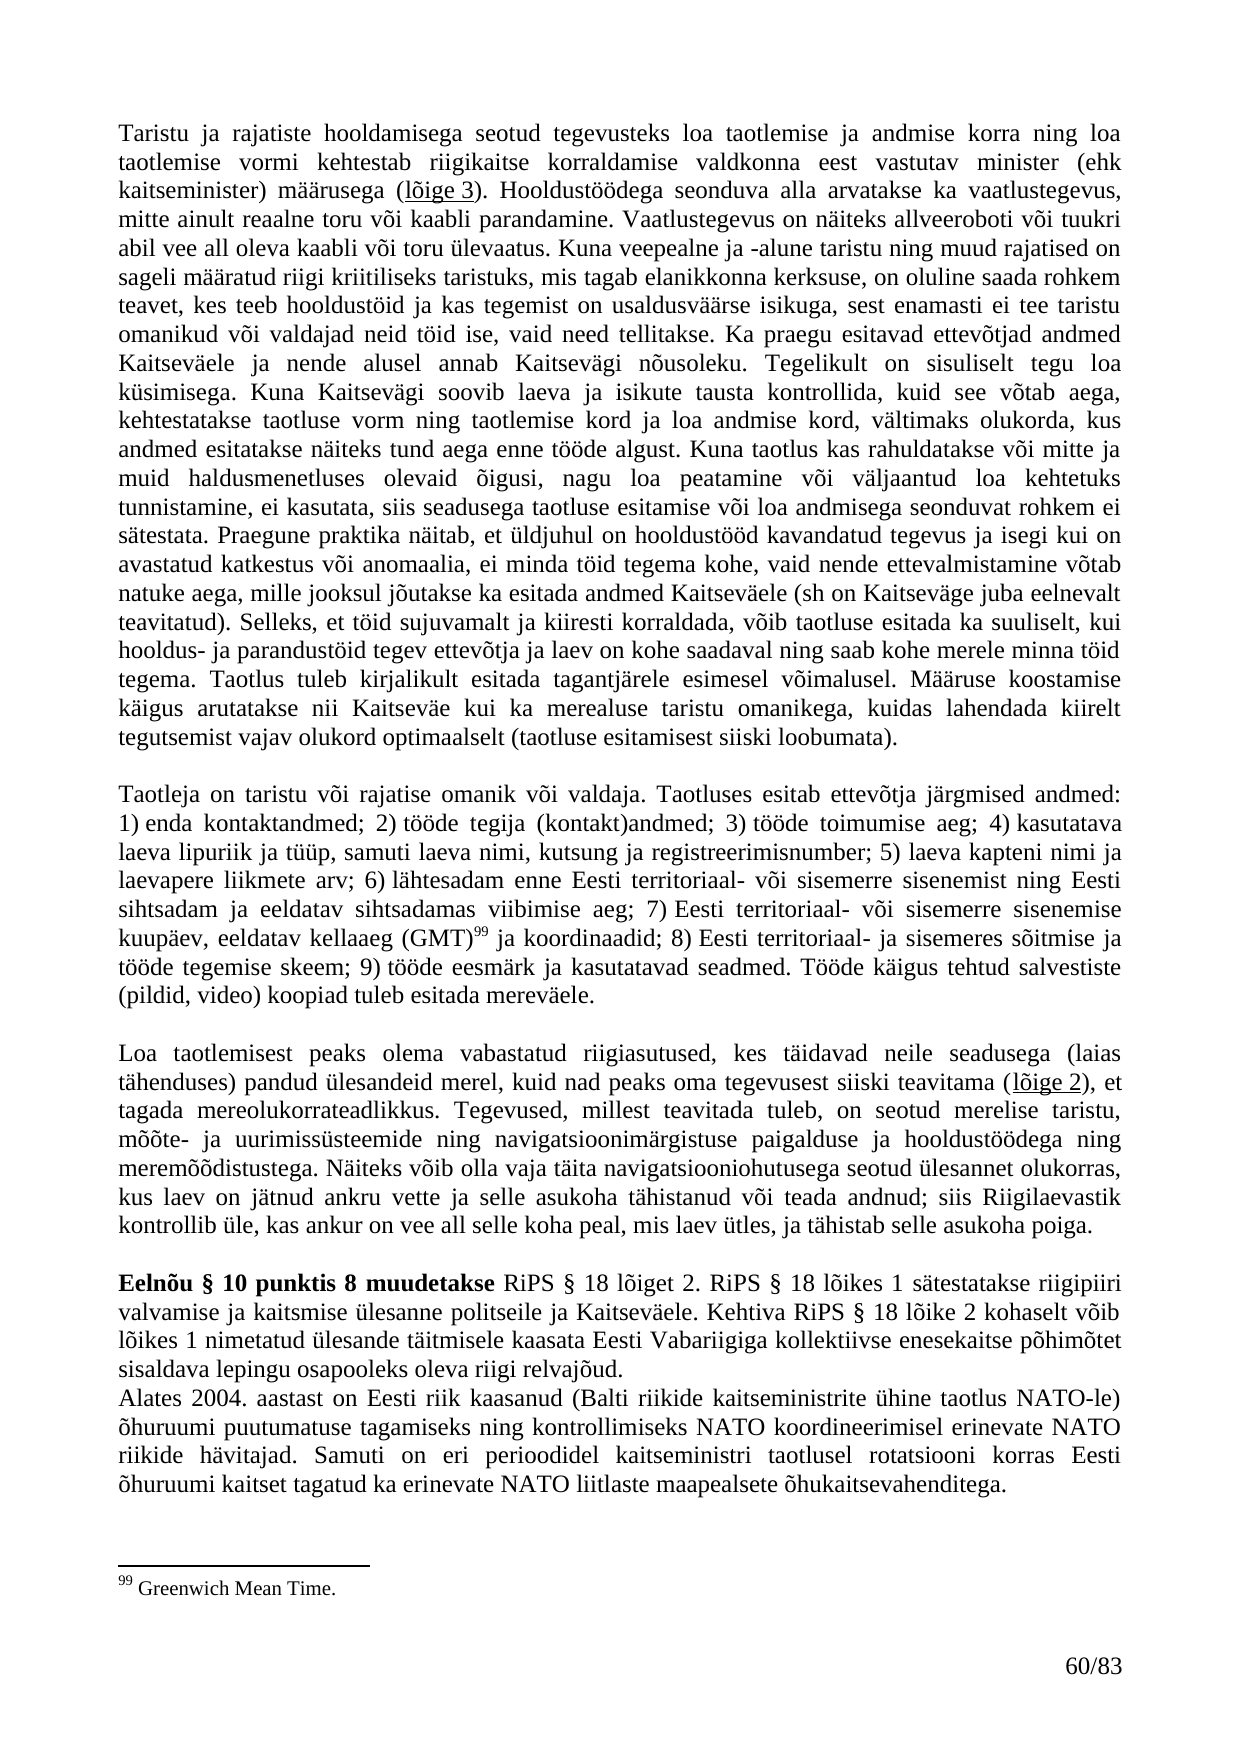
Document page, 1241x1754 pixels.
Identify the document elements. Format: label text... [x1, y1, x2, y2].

text Taotleja on taristu või rajatise omanik või valdaja. Taotluses esitab ettevõtja järgmised andmed: 1) enda kontaktandmed; 2) tööde tegija (kontakt)andmed; 3) tööde toimumise aeg; 4) kasutatava laeva lipuriik ja tüüp, samuti laeva nimi, kutsung ja registreerimisnumber; 5) laeva kapteni nimi ja laevapere liikmete arv; 6) lähtesadam enne Eesti territoriaal- või sisemerre sisenemist ning Eesti sihtsadam ja eeldatav sihtsadamas viibimise aeg; 7) Eesti territoriaal- või sisemerre sisenemise kuupäev, eeldatav kellaaeg (GMT) ja koordinaadid; 8) Eesti territoriaal- ja sisemeres sõitmise ja tööde tegemise skeem; 9) tööde eesmärk ja kasutatavad seadmed. Tööde käigus tehtud salvestiste (pildid, video) koopiad tuleb esitada mereväele. [118, 779, 1122, 1009]
text Alates 2004. aastast on Eesti riik kaasanud (Balti riikide kaitseministrite ühine taotlus NATO-le) õhuruumi puutumatuse tagamiseks ning kontrollimiseks NATO koordineerimisel erinevate NATO riikide hävitajad. Samuti on eri perioodidel kaitseministri taotlusel rotatsiooni korras Eesti õhuruumi kaitset tagatud ka erinevate NATO liitlaste maapealsete õhukaitsevahenditega. [118, 1383, 1122, 1498]
text Eelnõu § 10 punktis 8 muudetakse RiPS § 18 lõiget 2. RiPS § 18 lõikes 1 sätestatakse riigipiiri valvamise ja kaitsmise ülesanne politseile ja Kaitseväele. Kehtiva RiPS § 18 lõike 2 kohaselt võib lõikes 1 nimetatud ülesande täitmisele kaasata Eesti Vabariigiga kollektiivse enesekaitse põhimõtet sisaldava lepingu osapooleks oleva riigi relvajõud. [118, 1268, 1122, 1383]
text Loa taotlemisest peaks olema vabastatud riigiasutused, kes täidavad neile seadusega (laias tähenduses) pandud ülesandeid merel, kuid nad peaks oma tegevusest siiski teavitama (lõige 2), et tagada mereolukorrateadlikkus. Tegevused, millest teavitada tuleb, on seotud merelise taristu, mõõte- ja uurimissüsteemide ning navigatsioonimärgistuse paigalduse ja hooldustöödega ning meremõõdistustega. Näiteks võib olla vaja täita navigatsiooniohutusega seotud ülesannet olukorras, kus laev on jätnud ankru vette ja selle asukoha tähistanud või teada andnud; siis Riigilaevastik kontrollib üle, kas ankur on vee all selle koha peal, mis laev ütles, ja tähistab selle asukoha poiga. [118, 1038, 1122, 1239]
text Taristu ja rajatiste hooldamisega seotud tegevusteks loa taotlemise ja andmise korra ning loa taotlemise vormi kehtestab riigikaitse korraldamise valdkonna eest vastutav minister (ehk kaitseminister) määrusega (lõige 3). Hooldustöödega seonduva alla arvatakse ka vaatlustegevus, mitte ainult reaalne toru või kaabli parandamine. Vaatlustegevus on näiteks allveeroboti või tuukri abil vee all oleva kaabli või toru ülevaatus. Kuna veepealne ja -alune taristu ning muud rajatised on sageli määratud riigi kriitiliseks taristuks, mis tagab elanikkonna kerksuse, on oluline saada rohkem teavet, kes teeb hooldustöid ja kas tegemist on usaldusväärse isikuga, sest enamasti ei tee taristu omanikud või valdajad neid töid ise, vaid need tellitakse. Ka praegu esitavad ettevõtjad andmed Kaitseväele ja nende alusel annab Kaitsevägi nõusoleku. Tegelikult on sisuliselt tegu loa küsimisega. Kuna Kaitsevägi soovib laeva ja isikute tausta kontrollida, kuid see võtab aega, kehtestatakse taotluse vorm ning taotlemise kord ja loa andmise kord, vältimaks olukorda, kus andmed esitatakse näiteks tund aega enne tööde algust. Kuna taotlus kas rahuldatakse või mitte ja muid haldusmenetluses olevaid õigusi, nagu loa peatamine või väljaantud loa kehtetuks tunnistamine, ei kasutata, siis seadusega taotluse esitamise või loa andmisega seonduvat rohkem ei sätestata. Praegune praktika näitab, et üldjuhul on hooldustööd kavandatud tegevus ja isegi kui on avastatud katkestus või anomaalia, ei minda töid tegema kohe, vaid nende ettevalmistamine võtab natuke aega, mille jooksul jõutakse ka esitada andmed Kaitseväele (sh on Kaitseväge juba eelnevalt teavitatud). Selleks, et töid sujuvamalt ja kiiresti korraldada, võib taotluse esitada ka suuliselt, kui hooldus- ja parandustöid tegev ettevõtja ja laev on kohe saadaval ning saab kohe merele minna töid tegema. Taotlus tuleb kirjalikult esitada tagantjärele esimesel võimalusel. Määruse koostamise käigus arutatakse nii Kaitseväe kui ka merealuse taristu omanikega, kuidas lahendada kiirelt tegutsemist vajav olukord optimaalselt (taotluse esitamisest siiski loobumata). [118, 118, 1122, 751]
